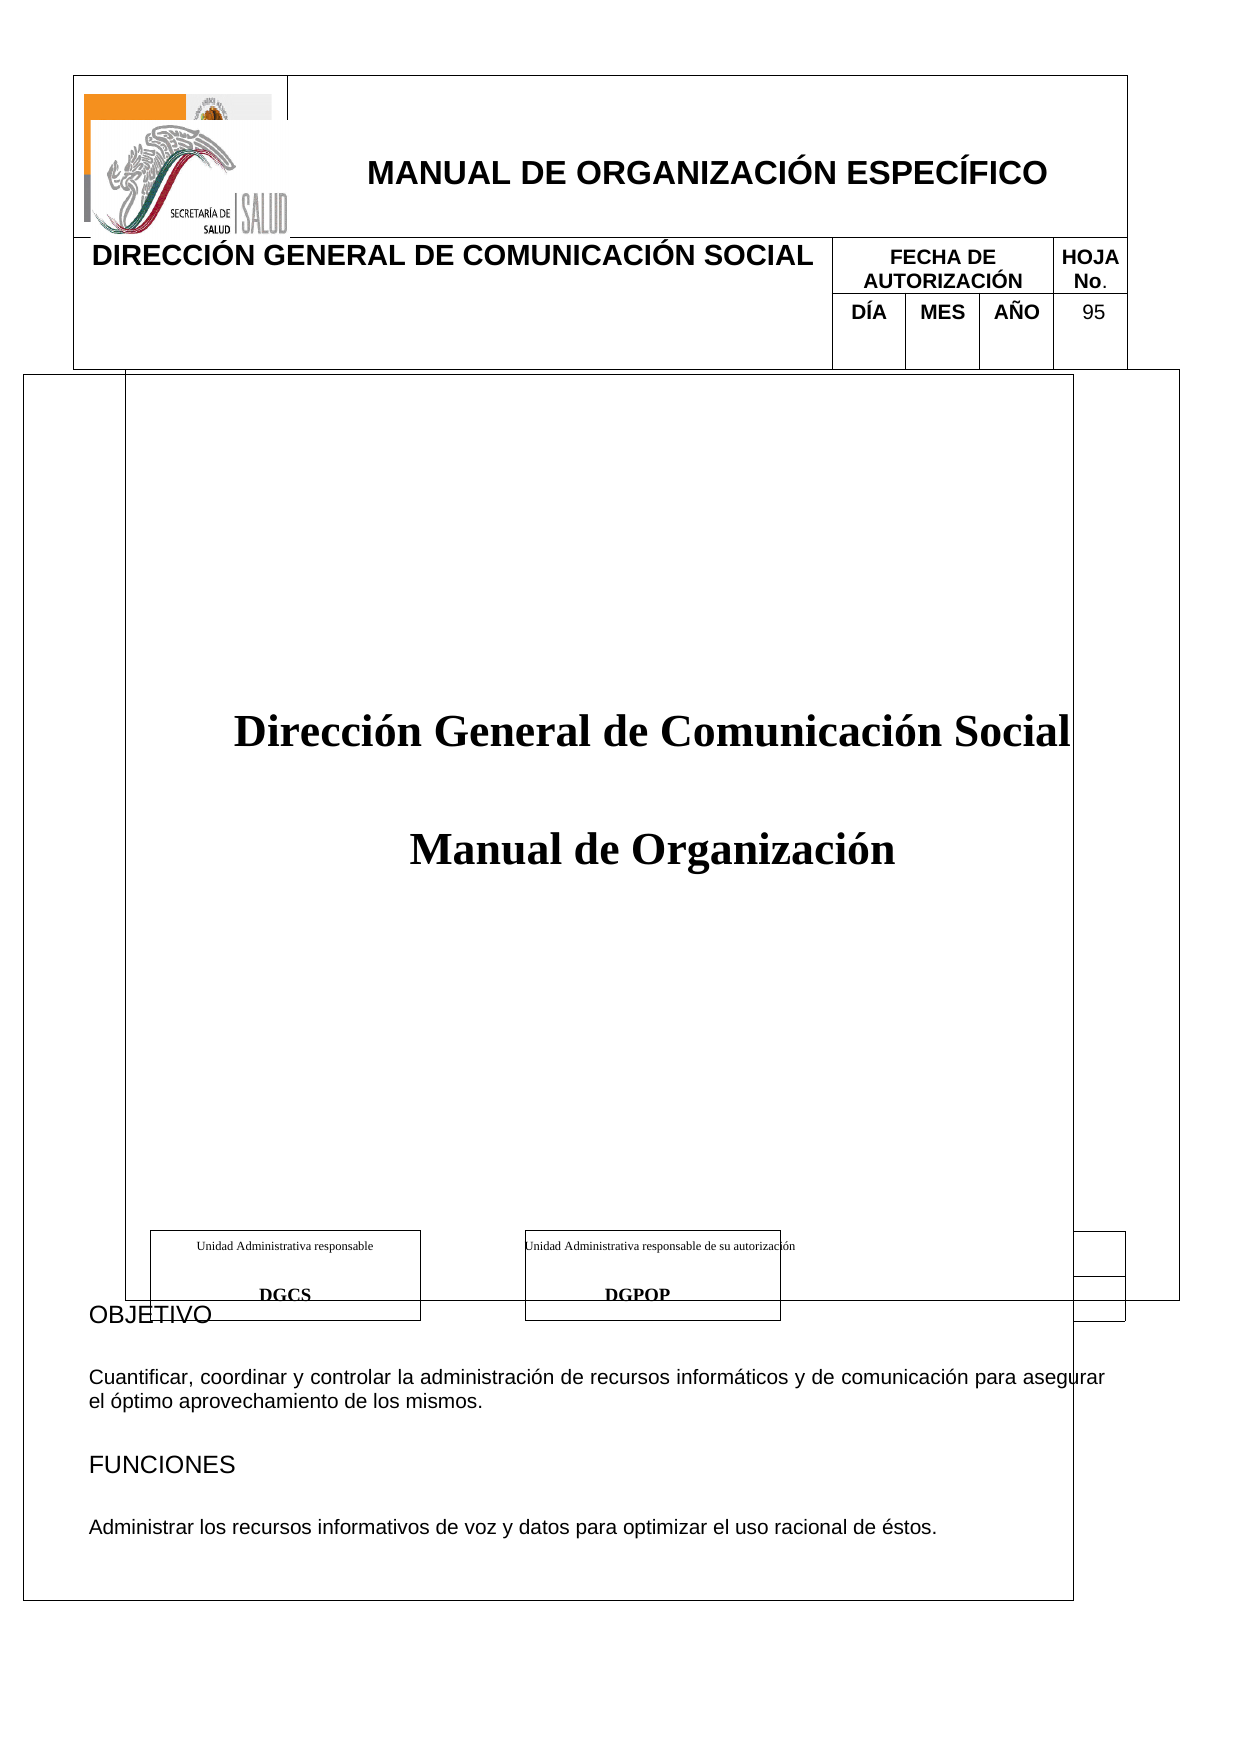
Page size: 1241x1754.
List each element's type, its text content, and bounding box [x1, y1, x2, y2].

text Cuantificar, coordinar y controlar la administración de recursos informáticos y de comunicación para asegurar el óptimo aprovechamiento de los mismos. [88, 1365, 1107, 1413]
text FUNCIONES [88, 1449, 1107, 1478]
text OBJETIVO [88, 1300, 1107, 1329]
text Administrar los recursos informativos de voz y datos para optimizar el uso racional de éstos. [88, 1515, 1107, 1539]
picture [84, 94, 290, 240]
